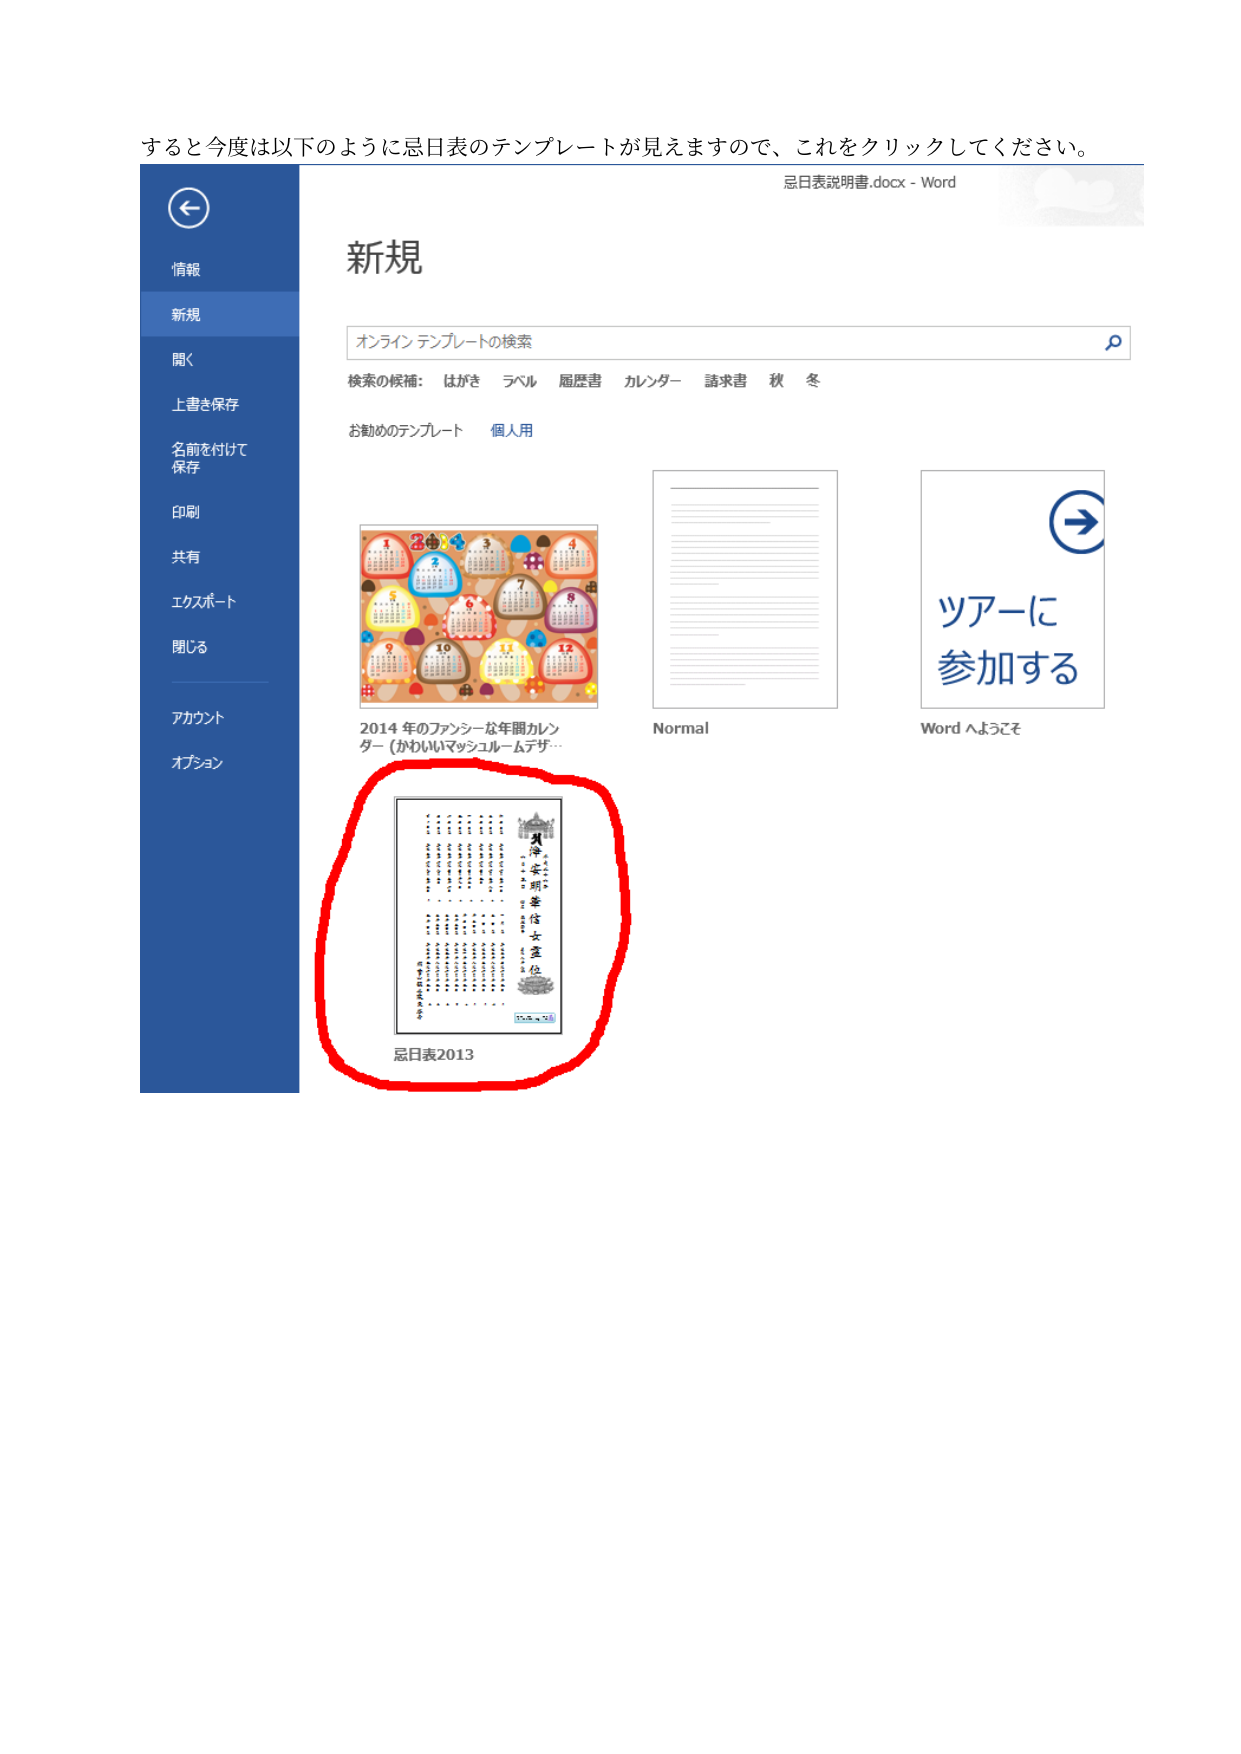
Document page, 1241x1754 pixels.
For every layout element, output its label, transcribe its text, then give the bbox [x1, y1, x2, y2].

text すると今度は以下のように忌日表のテンプレートが見えますので、これをクリックしてください。 [118, 127, 1122, 164]
picture [140, 164, 1144, 1093]
